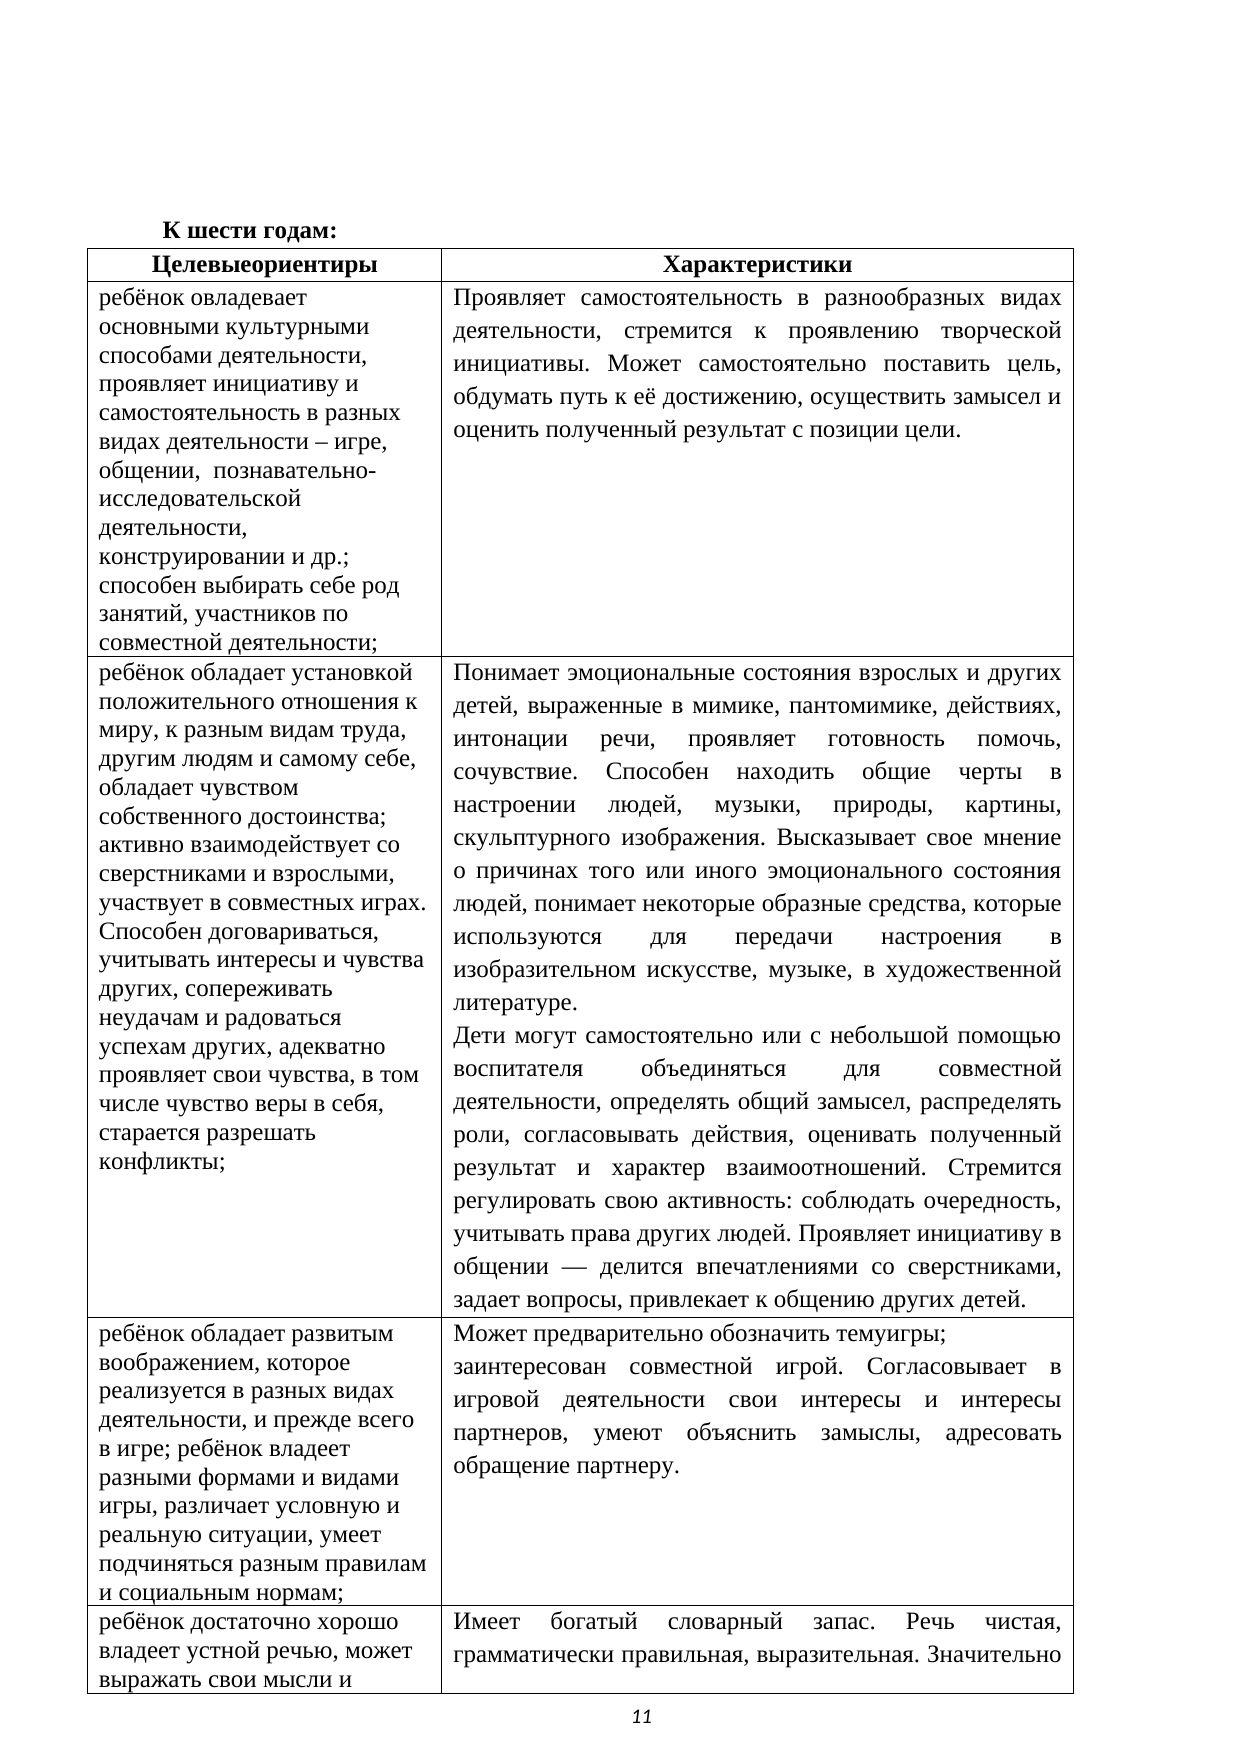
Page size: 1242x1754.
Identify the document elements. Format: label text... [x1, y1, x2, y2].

table_cell Может предварительно обозначить темуигры; заинтересован совместной игрой. Согласовывает в игровой деятельности свои интересы и интересы партнеров, умеют объяснить замыслы, адресовать обращение партнеру. [442, 1318, 1073, 1605]
table_cell Проявляет самостоятельность в разнообразных видах деятельности, стремится к проявлению творческой инициативы. Может самостоятельно поставить цель, обдумать путь к её достижению, осуществить замысел и оценить полученный результат с позиции цели. [442, 282, 1073, 656]
table_cell ребёнок обладает установкой положительного отношения к миру, к разным видам труда, другим людям и самому себе, обладает чувством собственного достоинства; активно взаимодействует со сверстниками и взрослыми, участвует в совместных играх. Способен договариваться, учитывать интересы и чувства других, сопереживать неудачам и радоваться успехам других, адекватно проявляет свои чувства, в том числе чувство веры в себя, старается разрешать конфликты; [88, 657, 441, 1317]
table_cell ребёнок обладает развитым воображением, которое реализуется в разных видах деятельности, и прежде всего в игре; ребёнок владеет разными формами и видами игры, различает условную и реальную ситуации, умеет подчиняться разным правилам и социальным нормам; [88, 1318, 441, 1605]
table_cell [442, 1606, 1073, 1693]
table_header Целевыеориентиры [88, 249, 441, 281]
table_cell ребёнок овладевает основными культурными способами деятельности, проявляет инициативу и самостоятельность в разных видах деятельности – игре, общении, познавательно-исследовательской деятельности, конструировании и др.; способен выбирать себе род занятий, участников по совместной деятельности; [88, 282, 441, 656]
list К шести годам: [162, 215, 1195, 244]
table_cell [88, 1606, 441, 1693]
table_header Характеристики [442, 249, 1073, 281]
table_cell Понимает эмоциональные состояния взрослых и других детей, выраженные в мимике, пантомимике, действиях, интонации речи, проявляет готовность помочь, сочувствие. Способен находить общие черты в настроении людей, музыки, природы, картины, скульптурного изображения. Высказывает свое мнение о причинах того или иного эмоционального состояния людей, понимает некоторые образные средства, которые используются для передачи настроения в изобразительном искусстве, музыке, в художественной литературе. Дети могут самостоятельно или с небольшой помощью воспитателя объединяться для совместной деятельности, определять общий замысел, распределять роли, согласовывать действия, оценивать полученный результат и характер взаимоотношений. Стремится регулировать свою активность: соблюдать очередность, учитывать права других людей. Проявляет инициативу в общении — делится впечатлениями со сверстниками, задает вопросы, привлекает к общению других детей. [442, 657, 1073, 1317]
